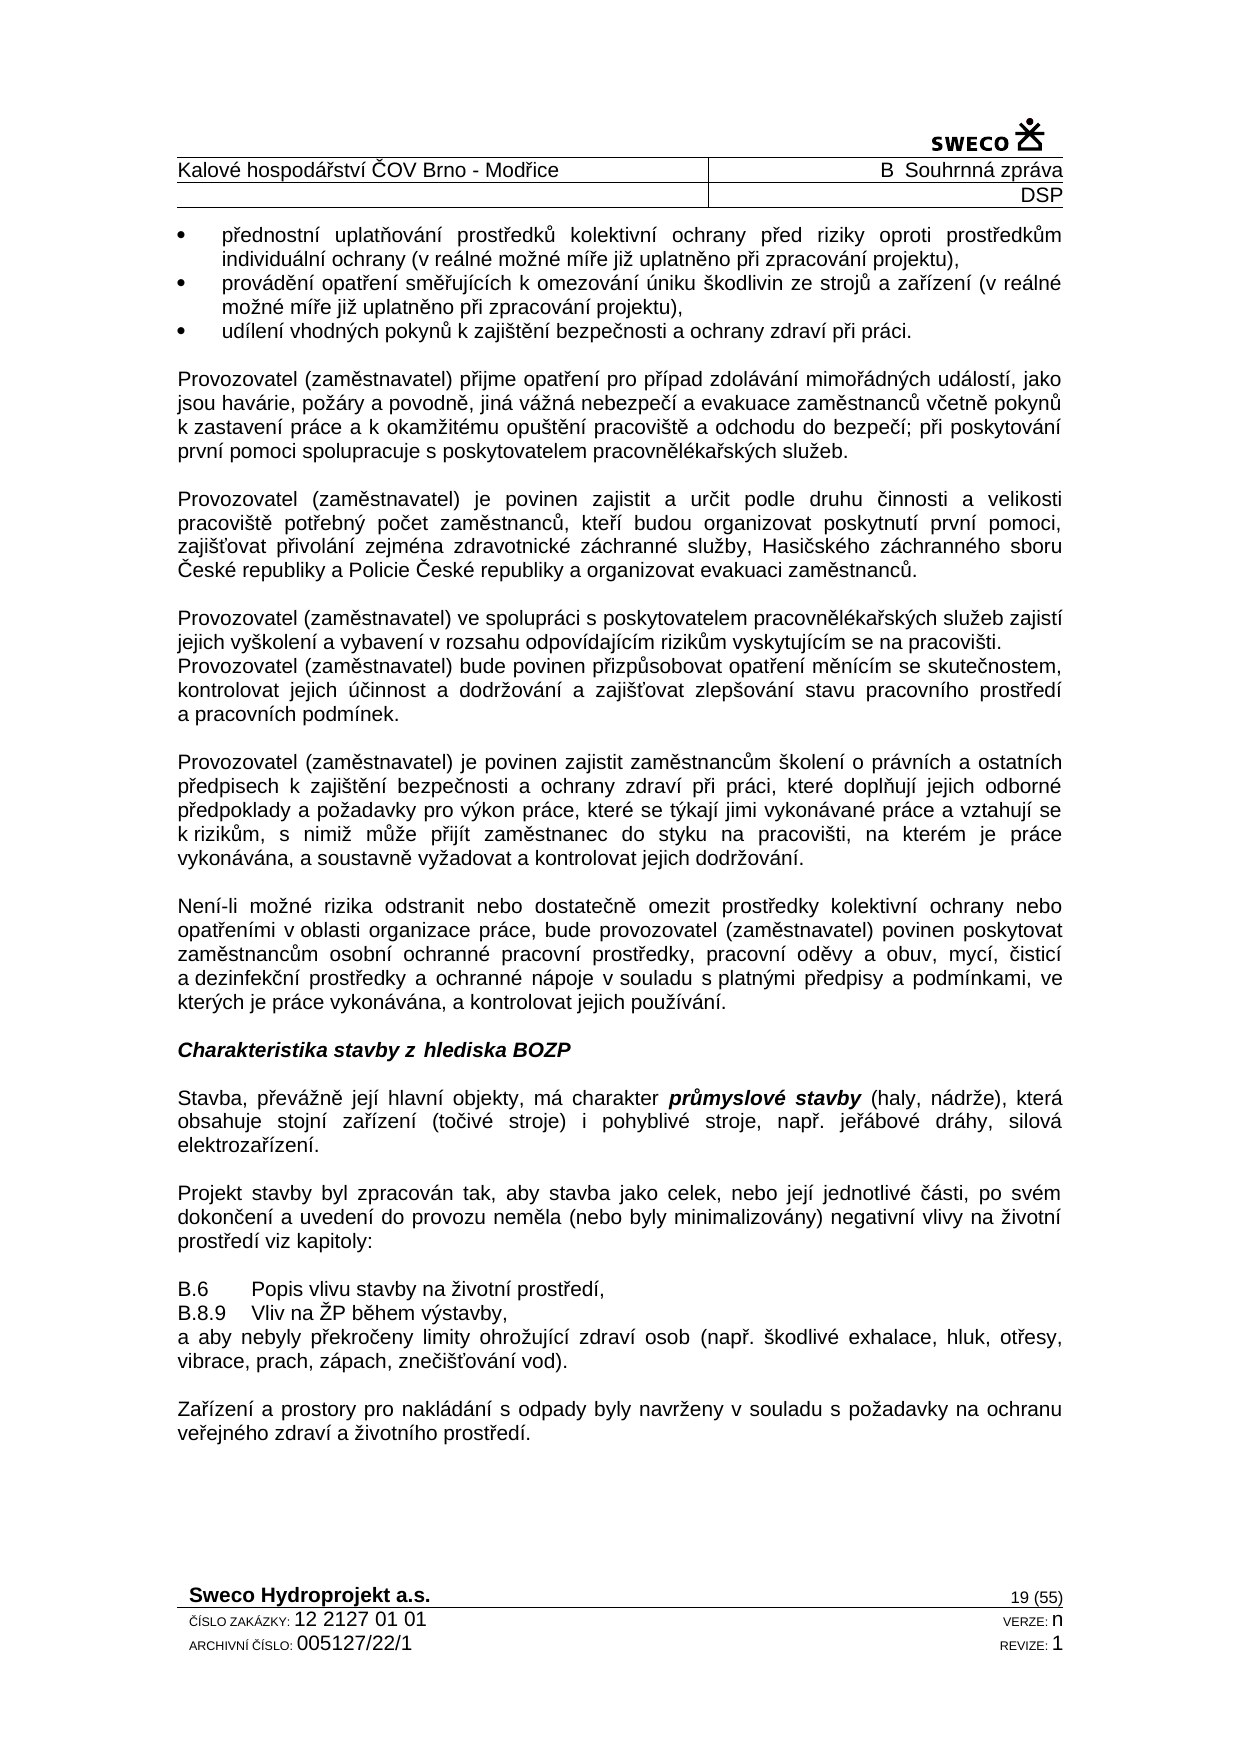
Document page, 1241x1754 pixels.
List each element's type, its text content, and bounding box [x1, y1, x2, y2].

text Provozovatel (zaměstnavatel) je povinen zajistit a určit podle druhu činnosti a velikosti pracoviště potřebný počet zaměstnanců, kteří budou organizovat poskytnutí první pomoci, zajišťovat přivolání zejména zdravotnické záchranné služby, Hasičského záchranného sboru České republiky a Policie České republiky a organizovat evakuaci zaměstnanců. [177, 486, 1063, 582]
text Zařízení a prostory pro nakládání s odpady byly navrženy v souladu s požadavky na ochranu veřejného zdraví a životního prostředí. [177, 1397, 1063, 1445]
text Není-li možné rizika odstranit nebo dostatečně omezit prostředky kolektivní ochrany nebo opatřeními v oblasti organizace práce, bude provozovatel (zaměstnavatel) povinen poskytovat zaměstnancům osobní ochranné pracovní prostředky, pracovní oděvy a obuv, mycí, čisticí a dezinfekční prostředky a ochranné nápoje v souladu s platnými předpisy a podmínkami, ve kterých je práce vykonávána, a kontrolovat jejich používání. [177, 894, 1063, 1013]
list přednostní uplatňování prostředků kolektivní ochrany před riziky oproti prostředkům individuální ochrany (v reálné možné míře již uplatněno při zpracování projektu), [177, 223, 1063, 271]
text Provozovatel (zaměstnavatel) bude povinen přizpůsobovat opatření měnícím se skutečnostem, kontrolovat jejich účinnost a dodržování a zajišťovat zlepšování stavu pracovního prostředí a pracovních podmínek. [177, 654, 1063, 726]
text Projekt stavby byl zpracován tak, aby stavba jako celek, nebo její jednotlivé části, po svém dokončení a uvedení do provozu neměla (nebo byly minimalizovány) negativní vlivy na životní prostředí viz kapitoly: [177, 1181, 1063, 1253]
text Charakteristika stavby z hlediska BOZP [177, 1037, 1063, 1061]
text a aby nebyly překročeny limity ohrožující zdraví osob (např. škodlivé exhalace, hluk, otřesy, vibrace, prach, zápach, znečišťování vod). [177, 1325, 1063, 1373]
text B.6 Popis vlivu stavby na životní prostředí, [177, 1277, 1063, 1301]
text Provozovatel (zaměstnavatel) je povinen zajistit zaměstnancům školení o právních a ostatních předpisech k zajištění bezpečnosti a ochrany zdraví při práci, které doplňují jejich odborné předpoklady a požadavky pro výkon práce, které se týkají jimi vykonávané práce a vztahují se k rizikům, s nimiž může přijít zaměstnanec do styku na pracovišti, na kterém je práce vykonávána, a soustavně vyžadovat a kontrolovat jejich dodržování. [177, 750, 1063, 870]
list provádění opatření směřujících k omezování úniku škodlivin ze strojů a zařízení (v reálné možné míře již uplatněno při zpracování projektu), [177, 271, 1063, 319]
text Provozovatel (zaměstnavatel) ve spolupráci s poskytovatelem pracovnělékařských služeb zajistí jejich vyškolení a vybavení v rozsahu odpovídajícím rizikům vyskytujícím se na pracovišti. [177, 606, 1063, 654]
text Stavba, převážně její hlavní objekty, má charakter průmyslové stavby (haly, nádrže), která obsahuje stojní zařízení (točivé stroje) i pohyblivé stroje, např. jeřábové dráhy, silová elektrozařízení. [177, 1085, 1063, 1157]
list udílení vhodných pokynů k zajištění bezpečnosti a ochrany zdraví při práci. [177, 319, 1063, 343]
text B.8.9 Vliv na ŽP během výstavby, [177, 1301, 1063, 1325]
text Provozovatel (zaměstnavatel) přijme opatření pro případ zdolávání mimořádných událostí, jako jsou havárie, požáry a povodně, jiná vážná nebezpečí a evakuace zaměstnanců včetně pokynů k zastavení práce a k okamžitému opuštění pracoviště a odchodu do bezpečí; při poskytování první pomoci spolupracuje s poskytovatelem pracovnělékařských služeb. [177, 367, 1063, 462]
